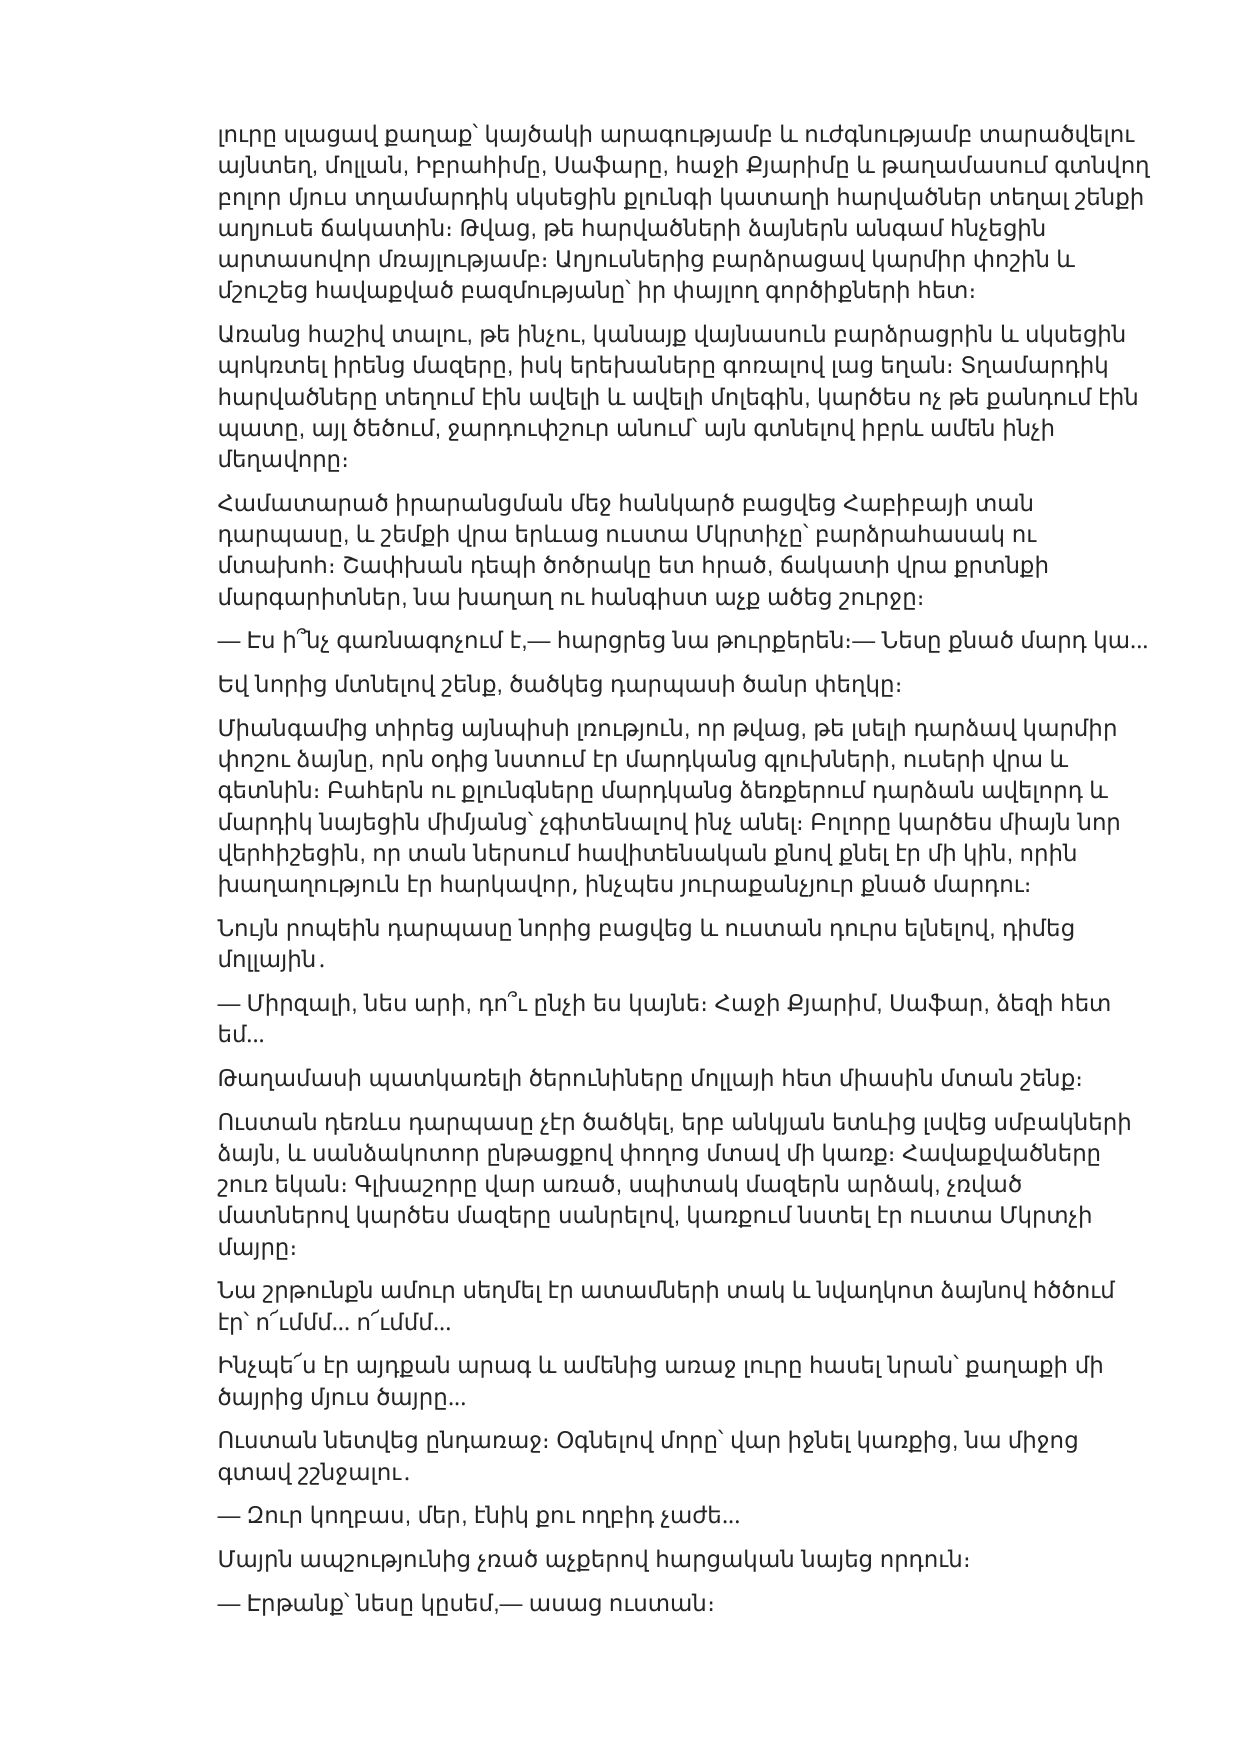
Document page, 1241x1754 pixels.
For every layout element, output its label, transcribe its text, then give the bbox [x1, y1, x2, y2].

text Ուստան նետվեց ընդառաջ։ Օգնելով մորը՝ վար իջնել կառքից, նա միջոց գտավ շշնջալու․ [217, 1424, 1152, 1487]
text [217, 118, 1152, 306]
text ― Էրթանք՝ նեսը կըսեմ,— ասաց ուստան։ [217, 1587, 1152, 1618]
text Համատարած իրարանցման մեջ հանկարծ բացվեց Հաբիբայի տան դարպասը, և շեմքի վրա երևաց ուստա Մկրտիչը՝ բարձրահասակ ու մտախոհ։ Շափխան դեպի ծոծրակը ետ հրած, ճակատի վրա քրտնքի մարգարիտներ, նա խաղաղ ու հանգիստ աչք ածեց շուրջը։ [217, 487, 1152, 612]
text Եվ նորից մտնելով շենք, ծածկեց դարպասի ծանր փեղկը։ [217, 668, 1152, 699]
text Առանց հաշիվ տալու, թե ինչու, կանայք վայնասուն բարձրացրին և սկսեցին պոկռտել իրենց մազերը, իսկ երեխաները գոռալով լաց եղան։ Տղամարդիկ հարվածները տեղում էին ավելի և ավելի մոլեգին, կարծես ոչ թե քանդում էին պատը, այլ ծեծում, ջարդուփշուր անում՝ այն գտնելով իբրև ամեն ինչի մեղավորը։ [217, 318, 1152, 474]
text Նույն րոպեին դարպասը նորից բացվեց և ուստան դուրս ելնելով, դիմեց մոլլային․ [217, 912, 1152, 974]
text ― Միրզալի, նես արի, դո՞ւ ընչի ես կայնե։ Հաջի Քյարիմ, Սաֆար, ձեզի հետ եմ... [217, 987, 1152, 1049]
text Մայրն ապշությունից չռած աչքերով հարցական նայեց որդուն։ [217, 1543, 1152, 1574]
text Ուստան դեռևս դարպասը չէր ծածկել, երբ անկյան ետևից լսվեց սմբակների ձայն, և սանձակոտոր ընթացքով փողոց մտավ մի կառք։ Հավաքվածները շուռ եկան։ Գլխաշորը վար առած, սպիտակ մազերն արձակ, չռված մատներով կարծես մազերը սանրելով, կառքում նստել էր ուստա Մկրտչի մայրը։ [217, 1106, 1152, 1262]
text ― Զուր կողբաս, մեր, էնիկ քու ողբիդ չաժե... [217, 1499, 1152, 1531]
text ― Էս ի՞նչ գառնագոչում է,— հարցրեց նա թուրքերեն։— Նեսը քնած մարդ կա... [217, 624, 1152, 656]
text Ինչպե՜ս էր այդքան արագ և ամենից առաջ լուրը հասել նրան՝ քաղաքի մի ծայրից մյուս ծայրը... [217, 1349, 1152, 1412]
text Թաղամասի պատկառելի ծերունիները մոլլայի հետ միասին մտան շենք։ [217, 1062, 1152, 1093]
text Նա շրթունքն ամուր սեղմել էր ատամների տակ և նվաղկոտ ձայնով հծծում էր՝ ո՜ւմմմ... ո՜ւմմմ... [217, 1274, 1152, 1337]
text Միանգամից տիրեց այնպիսի լռություն, որ թվաց, թե լսելի դարձավ կարմիր փոշու ձայնը, որն օդից նստում էր մարդկանց գլուխների, ուսերի վրա և գետնին։ Բահերն ու քլունգները մարդկանց ձեռքերում դարձան ավելորդ և մարդիկ նայեցին միմյանց՝ չգիտենալով ինչ անել։ Բոլորը կարծես միայն նոր վերհիշեցին, որ տան ներսում հավիտենական քնով քնել էր մի կին, որին խաղաղություն էր հարկավոր, ինչպես յուրաքանչյուր քնած մարդու։ [217, 712, 1152, 899]
